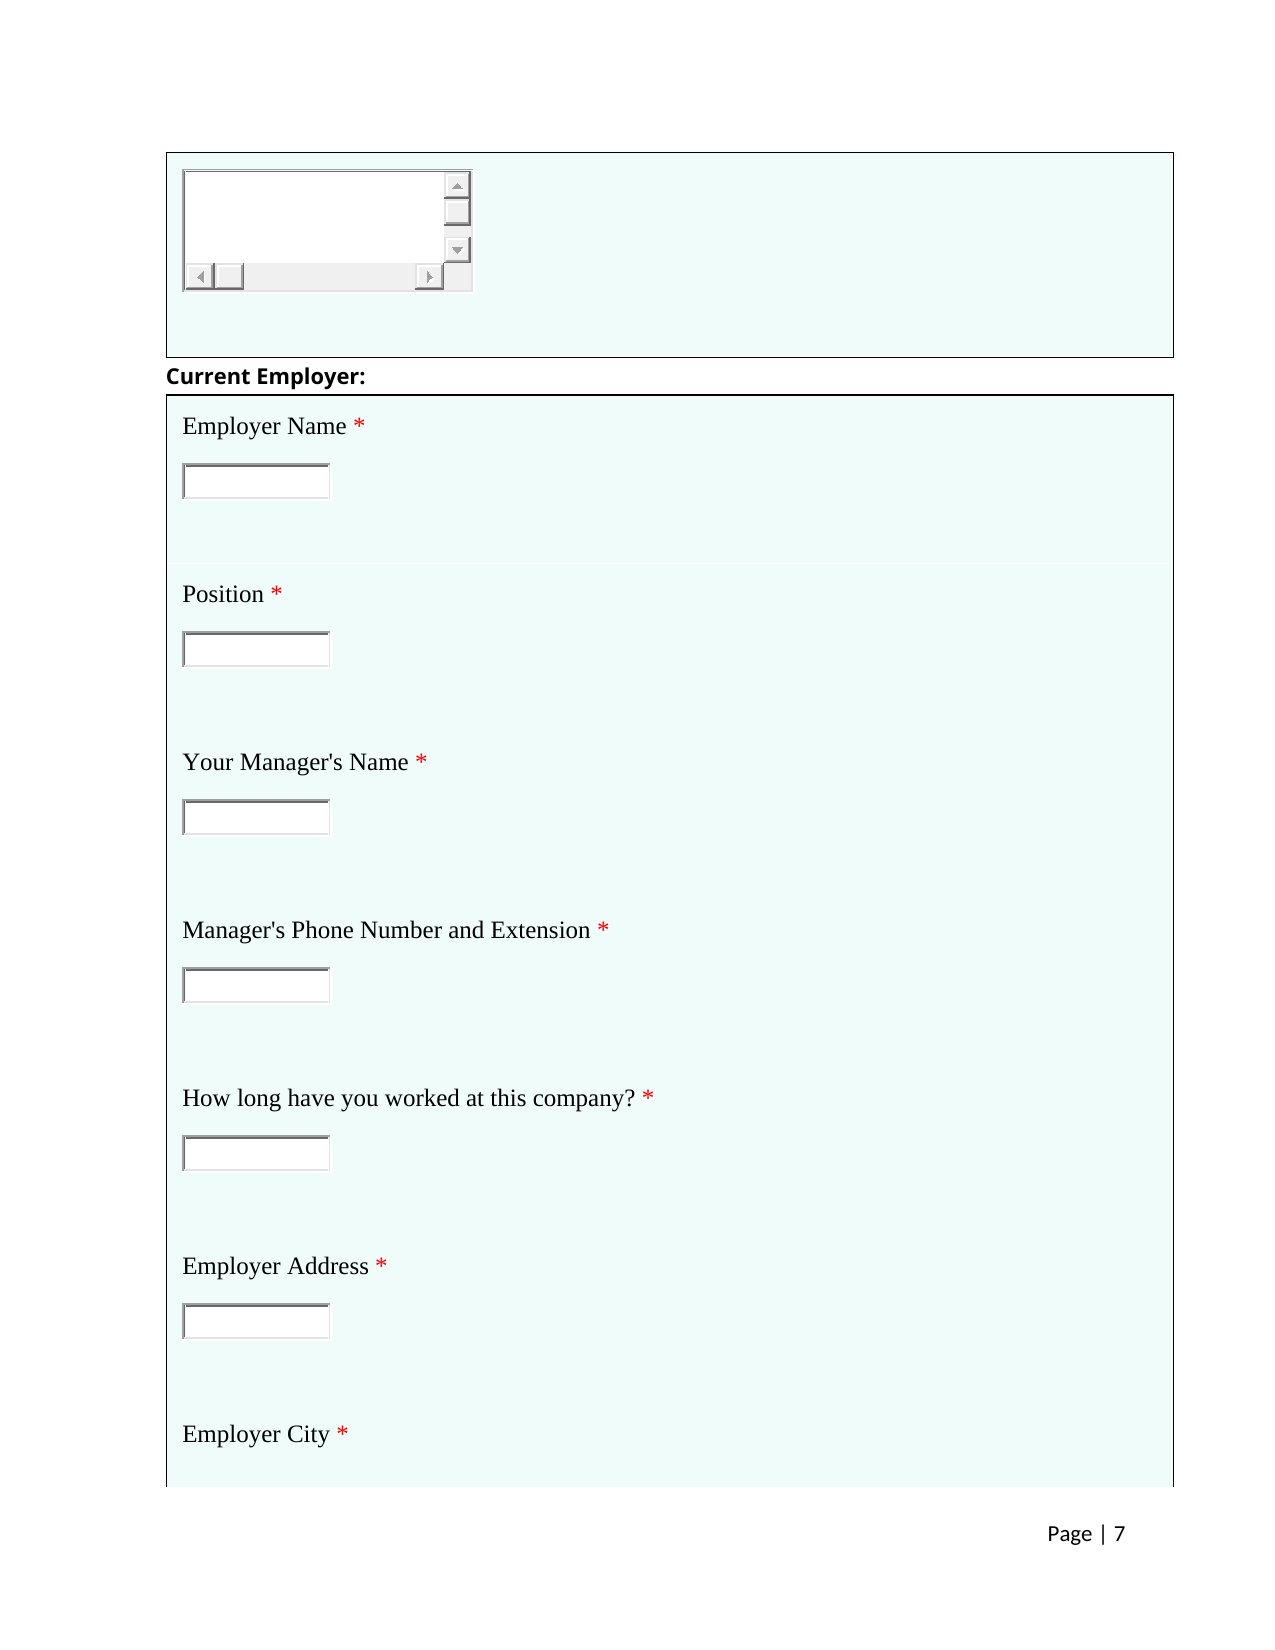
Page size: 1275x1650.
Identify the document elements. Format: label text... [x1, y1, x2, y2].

table_cell Current Employer: [150, 360, 1173, 392]
table_cell [150, 150, 1173, 359]
table_cell [150, 393, 1173, 1488]
